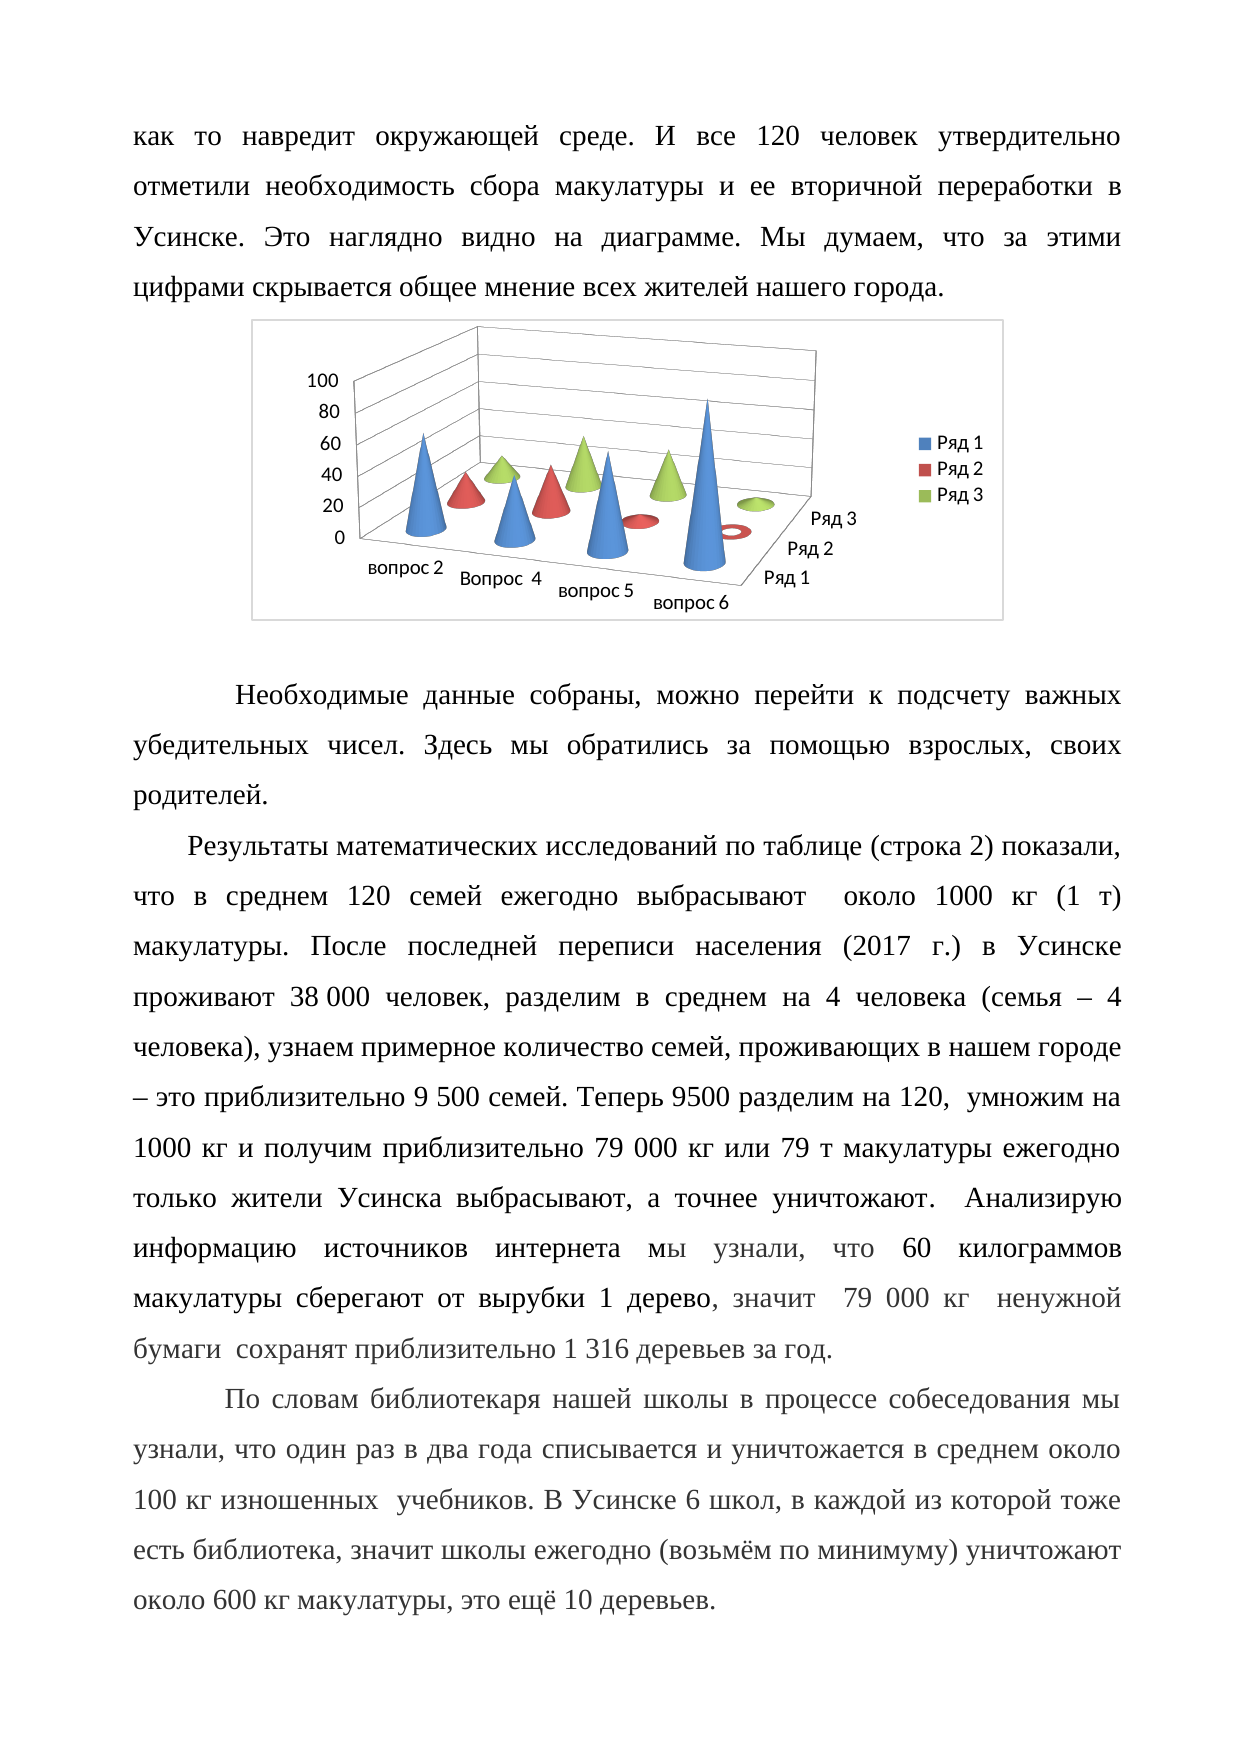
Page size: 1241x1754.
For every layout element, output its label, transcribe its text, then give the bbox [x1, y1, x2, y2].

text Результаты математических исследований по таблице (строка 2) показали, что в среднем 120 семей ежегодно выбрасывают около 1000 кг (1 т) макулатуры. После последней переписи населения (2017 г.) в Усинске проживают 38 000 человек, разделим в среднем на 4 человека (семья – 4 человека), узнаем примерное количество семей, проживающих в нашем городе – это приблизительно 9 500 семей. Теперь 9500 разделим на 120, умножим на 1000 кг и получим приблизительно 79 000 кг или 79 т макулатуры ежегодно только жители Усинска выбрасывают, а точнее уничтожают. Анализирую информацию источников интернета мы узнали, что 60 килограммов макулатуры сберегают от вырубки 1 дерево, значит 79 000 кг ненужной бумаги сохранят приблизительно 1 316 деревьев за год. [133, 828, 1122, 1364]
text По словам библиотекаря нашей школы в процессе собеседования мы узнали, что один раз в два года списывается и уничтожается в среднем около 100 кг изношенных учебников. В Усинске 6 школ, в каждой из которой тоже есть библиотека, значит школы ежегодно (возьмём по минимуму) уничтожают около 600 кг макулатуры, это ещё 10 деревьев. [133, 1381, 1122, 1616]
text Необходимые данные собраны, можно перейти к подсчету важных убедительных чисел. Здесь мы обратились за помощью взрослых, своих родителей. [133, 677, 1122, 811]
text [133, 118, 1122, 303]
